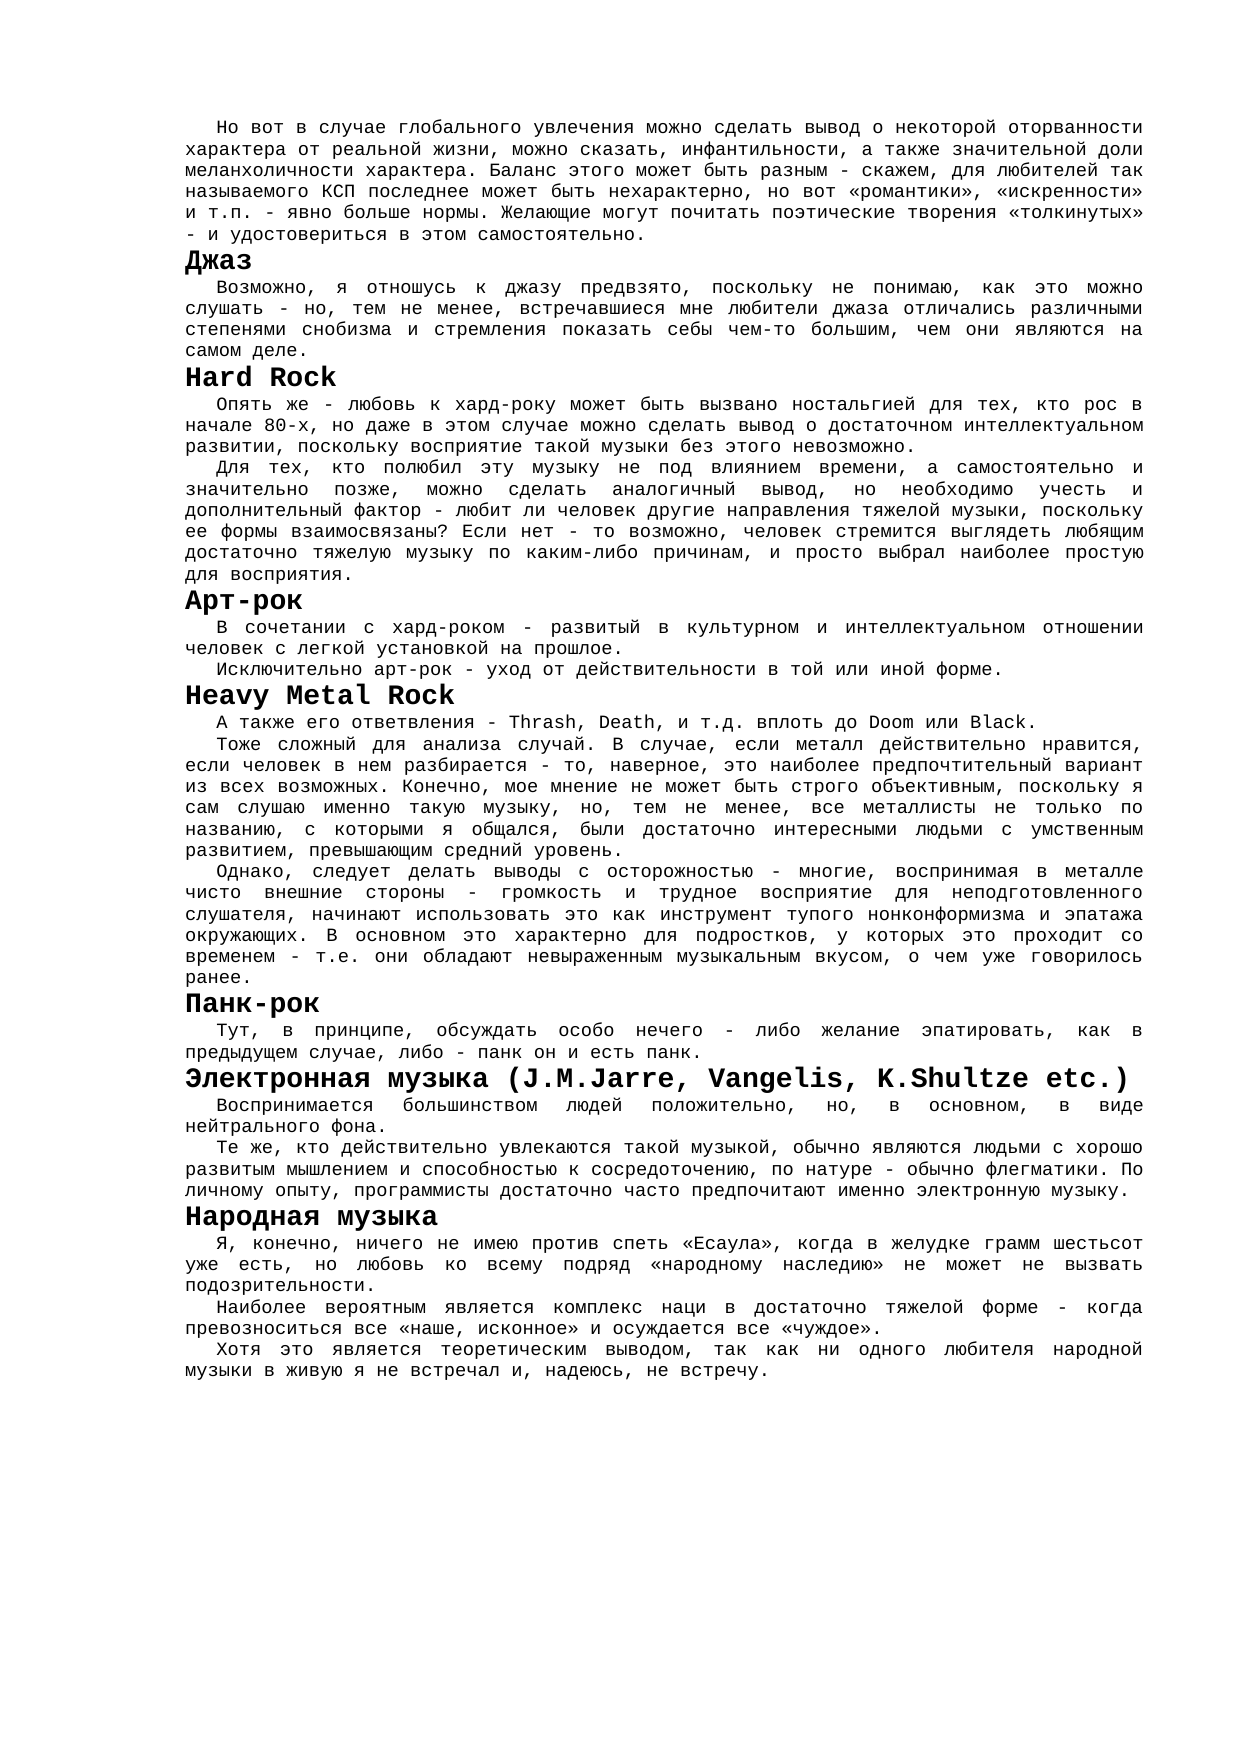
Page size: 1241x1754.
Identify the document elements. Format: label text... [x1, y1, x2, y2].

text Панк-рок [185, 989, 1144, 1021]
text Электронная музыка (J.M.Jarre, Vangelis, K.Shultze etc.) [185, 1064, 1144, 1096]
text Тут, в принципе, обсуждать особо нечего - либо желание эпатировать, как в предыдущем случае, либо - панк он и есть панк. [185, 1021, 1144, 1064]
text Воспринимается большинством людей положительно, но, в основном, в виде нейтрального фона. [185, 1096, 1144, 1138]
text Но вот в случае глобального увлечения можно сделать вывод о некоторой оторванности характера от реальной жизни, можно сказать, инфантильности, а также значительной доли меланхоличности характера. Баланс этого может быть разным - скажем, для любителей так называемого КСП последнее может быть нехарактерно, но вот «романтики», «искренности» и т.п. - явно больше нормы. Желающие могут почитать поэтические творения «толкинутых» - и удостовериться в этом самостоятельно. [185, 118, 1144, 246]
text А также его ответвления - Thrash, Death, и т.д. вплоть до Doom или Black. [185, 713, 1144, 734]
text Народная музыка [185, 1202, 1144, 1234]
text Однако, следует делать выводы с осторожностью - многие, воспринимая в металле чисто внешние стороны - громкость и трудное восприятие для неподготовленного слушателя, начинают использовать это как инструмент тупого нонконформизма и эпатажа окружающих. В основном это характерно для подростков, у которых это проходит со временем - т.е. они обладают невыраженным музыкальным вкусом, о чем уже говорилось ранее. [185, 862, 1144, 989]
text Возможно, я отношусь к джазу предвзято, поскольку не понимаю, как это можно слушать - но, тем не менее, встречавшиеся мне любители джаза отличались различными степенями снобизма и стремления показать себы чем-то большим, чем они являются на самом деле. [185, 277, 1144, 362]
text Хотя это является теоретическим выводом, так как ни одного любителя народной музыки в живую я не встречал и, надеюсь, не встречу. [185, 1340, 1144, 1382]
text Hard Rock [185, 362, 1144, 394]
text Опять же - любовь к хард-року может быть вызвано ностальгией для тех, кто рос в начале 80-х, но даже в этом случае можно сделать вывод о достаточном интеллектуальном развитии, поскольку восприятие такой музыки без этого невозможно. [185, 394, 1144, 458]
text В сочетании с хард-роком - развитый в культурном и интеллектуальном отношении человек с легкой установкой на прошлое. [185, 617, 1144, 660]
text Те же, кто действительно увлекаются такой музыкой, обычно являются людьми с хорошо развитым мышлением и способностью к сосредоточению, по натуре - обычно флегматики. По личному опыту, программисты достаточно часто предпочитают именно электронную музыку. [185, 1138, 1144, 1202]
text Для тех, кто полюбил эту музыку не под влиянием времени, а самостоятельно и значительно позже, можно сделать аналогичный вывод, но необходимо учесть и дополнительный фактор - любит ли человек другие направления тяжелой музыки, поскольку ее формы взаимосвязаны? Если нет - то возможно, человек стремится выглядеть любящим достаточно тяжелую музыку по каким-либо причинам, и просто выбрал наиболее простую для восприятия. [185, 458, 1144, 586]
text Исключительно арт-рок - уход от действительности в той или иной форме. [185, 660, 1144, 681]
text Наиболее вероятным является комплекс наци в достаточно тяжелой форме - когда превозноситься все «наше, исконное» и осуждается все «чуждое». [185, 1297, 1144, 1340]
text Арт-рок [185, 586, 1144, 617]
text Джаз [185, 246, 1144, 277]
text Я, конечно, ничего не имею против спеть «Есаула», когда в желудке грамм шестьсот уже есть, но любовь ко всему подряд «народному наследию» не может не вызвать подозрительности. [185, 1234, 1144, 1297]
text Тоже сложный для анализа случай. В случае, если металл действительно нравится, если человек в нем разбирается - то, наверное, это наиболее предпочтительный вариант из всех возможных. Конечно, мое мнение не может быть строго объективным, поскольку я сам слушаю именно такую музыку, но, тем не менее, все металлисты не только по названию, с которыми я общался, были достаточно интересными людьми с умственным развитием, превышающим средний уровень. [185, 734, 1144, 862]
text Heavy Metal Rock [185, 681, 1144, 713]
